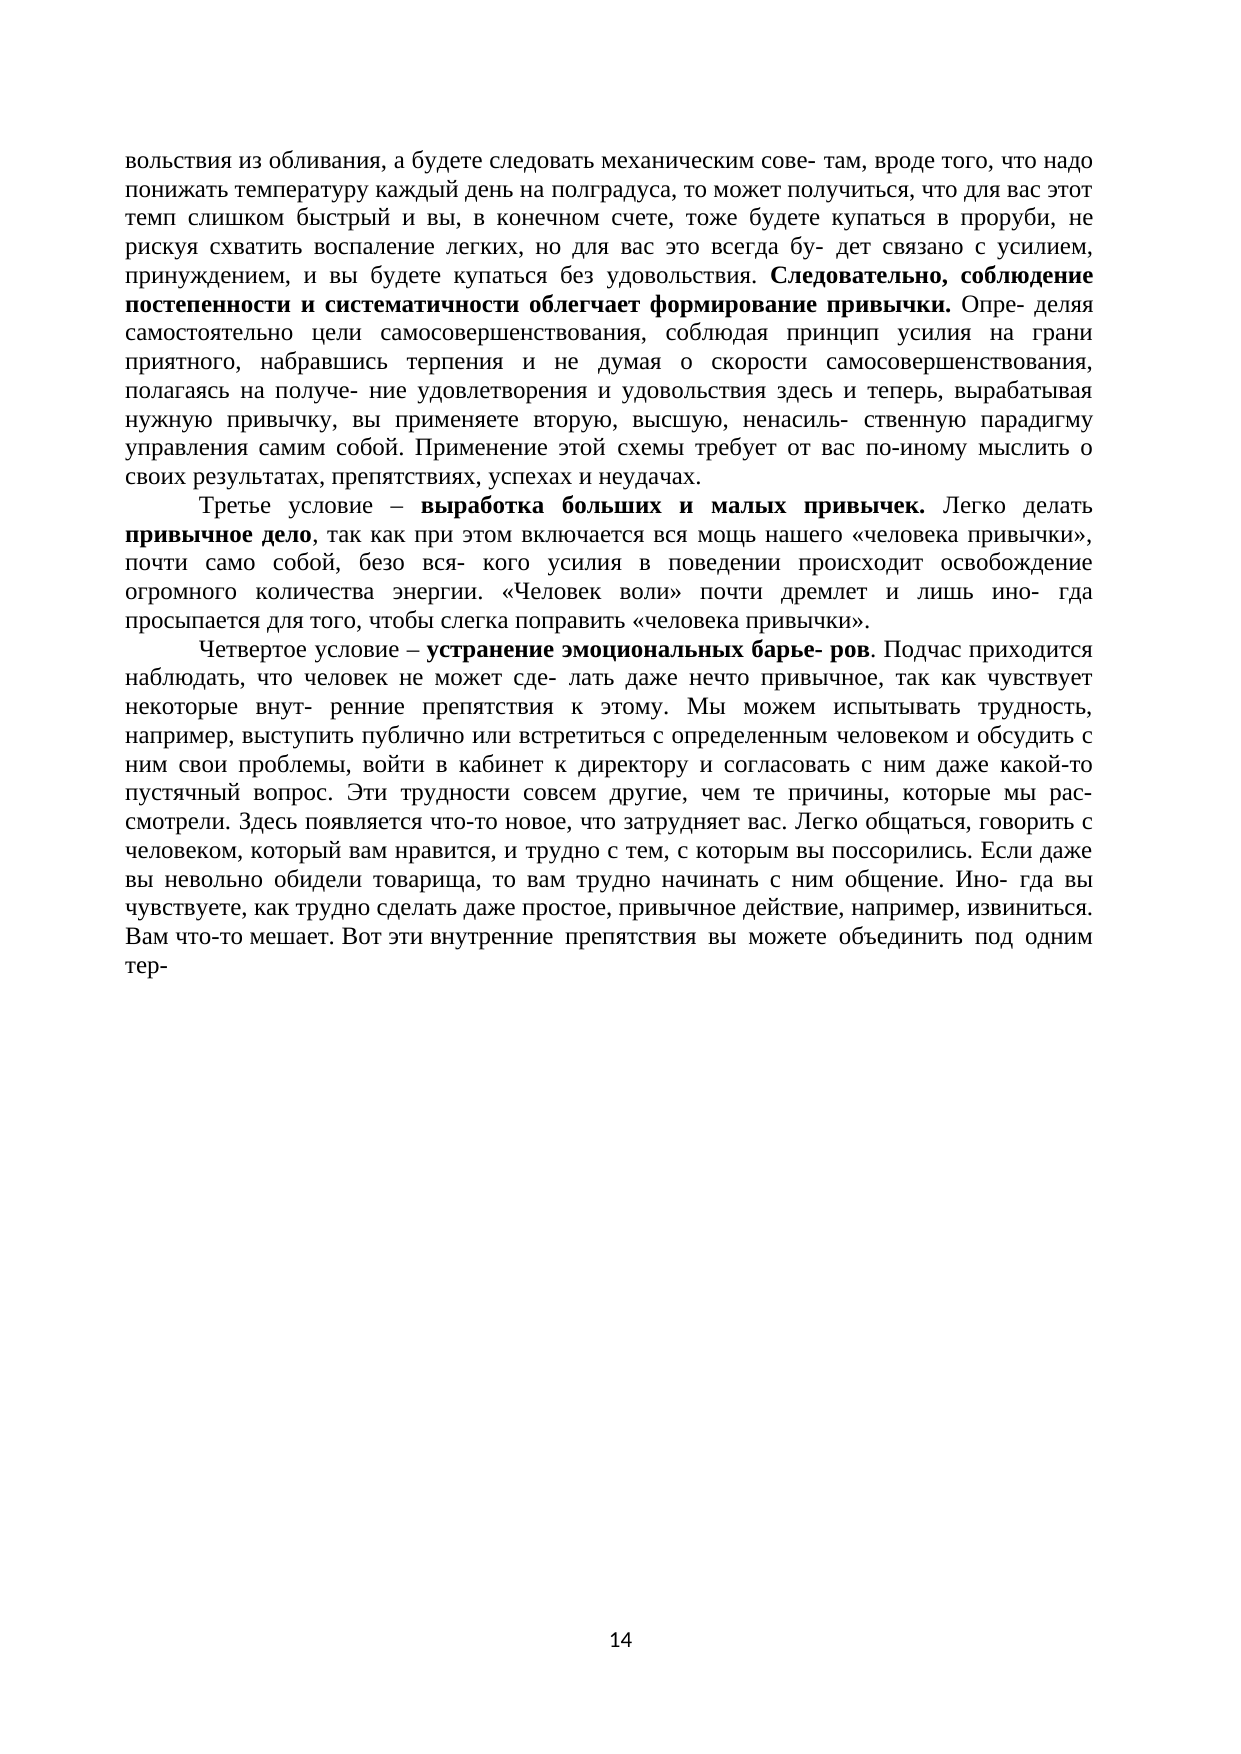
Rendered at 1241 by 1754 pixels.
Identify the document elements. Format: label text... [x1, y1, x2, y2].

text Третье условие – выработка больших и малых привычек. Легко делать привычное дело, так как при этом включается вся мощь нашего «человека привычки», почти само собой, безо вся- кого усилия в поведении происходит освобождение огромного количества энергии. «Человек воли» почти дремлет и лишь ино- гда просыпается для того, чтобы слегка поправить «человека привычки». [125, 490, 1093, 634]
text Четвертое условие – устранение эмоциональных барье- ров. Подчас приходится наблюдать, что человек не может сде- лать даже нечто привычное, так как чувствует некоторые внут- ренние препятствия к этому. Мы можем испытывать трудность, например, выступить публично или встретиться с определенным человеком и обсудить с ним свои проблемы, войти в кабинет к директору и согласовать с ним даже какой-то пустячный вопрос. Эти трудности совсем другие, чем те причины, которые мы рас- смотрели. Здесь появляется что-то новое, что затрудняет вас. Легко общаться, говорить с человеком, который вам нравится, и трудно с тем, с которым вы поссорились. Если даже вы невольно обидели товарища, то вам трудно начинать с ним общение. Ино- гда вы чувствуете, как трудно сделать даже простое, привычное действие, например, извиниться. Вам что-то мешает. Вот эти внутренние препятствия вы можете объединить под одним тер- [125, 634, 1093, 979]
text вольствия из обливания, а будете следовать механическим сове- там, вроде того, что надо понижать температуру каждый день на полградуса, то может получиться, что для вас этот темп слишком быстрый и вы, в конечном счете, тоже будете купаться в проруби, не рискуя схватить воспаление легких, но для вас это всегда бу- дет связано с усилием, принуждением, и вы будете купаться без удовольствия. Следовательно, соблюдение постепенности и систематичности облегчает формирование привычки. Опре- деляя самостоятельно цели самосовершенствования, соблюдая принцип усилия на грани приятного, набравшись терпения и не думая о скорости самосовершенствования, полагаясь на получе- ние удовлетворения и удовольствия здесь и теперь, вырабатывая нужную привычку, вы применяете вторую, высшую, ненасиль- ственную парадигму управления самим собой. Применение этой схемы требует от вас по-иному мыслить о своих результатах, препятствиях, успехах и неудачах. [125, 145, 1093, 490]
